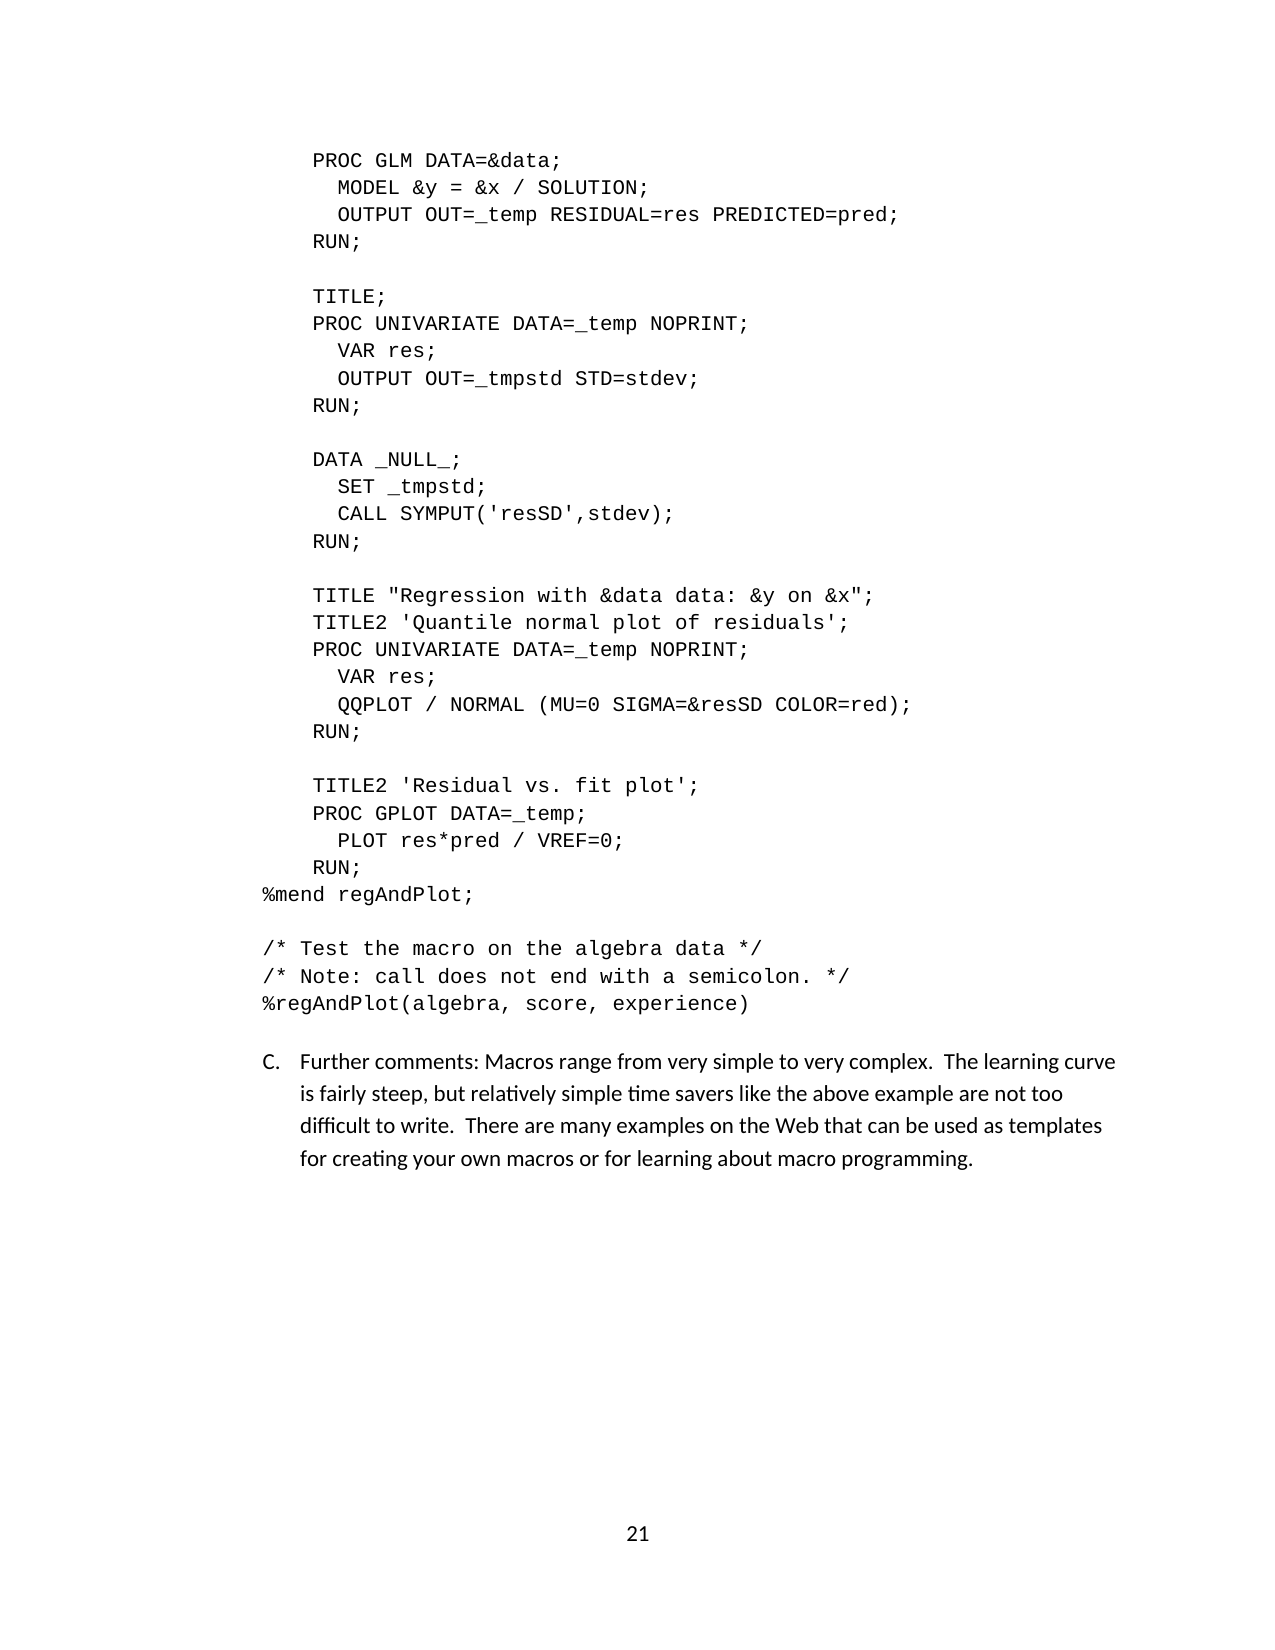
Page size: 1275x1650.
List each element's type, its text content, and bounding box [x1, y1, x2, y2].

list RUN; [262, 857, 1125, 881]
list VAR res; [262, 667, 1125, 690]
list PROC UNIVARIATE DATA=_temp NOPRINT; [262, 639, 1125, 663]
list RUN; [262, 531, 1125, 554]
list QQPLOT / NORMAL (MU=0 SIGMA=&resSD COLOR=red); [262, 694, 1125, 717]
list TITLE2 'Quantile normal plot of residuals'; [262, 612, 1125, 636]
list PLOT res*pred / VREF=0; [262, 830, 1125, 853]
list TITLE "Regression with &data data: &y on &x"; [262, 585, 1125, 609]
list CALL SYMPUT('resSD',stdev); [262, 503, 1125, 527]
list MODEL &y = &x / SOLUTION; [262, 177, 1125, 201]
list /* Test the macro on the algebra data */ [262, 938, 1125, 962]
list PROC GPLOT DATA=_temp; [262, 802, 1125, 826]
list %regAndPlot(algebra, score, experience) [262, 993, 1125, 1016]
list RUN; [262, 721, 1125, 744]
list DATA _NULL_; [262, 449, 1125, 473]
list VAR res; [262, 340, 1125, 364]
list PROC GLM DATA=&data; [262, 150, 1125, 174]
list OUTPUT OUT=_temp RESIDUAL=res PREDICTED=pred; [262, 204, 1125, 228]
list SET _tmpstd; [262, 476, 1125, 500]
list RUN; [262, 232, 1125, 255]
list /* Note: call does not end with a semicolon. */ [262, 966, 1125, 989]
list OUTPUT OUT=_tmpstd STD=stdev; [262, 367, 1125, 391]
list TITLE2 'Residual vs. fit plot'; [262, 775, 1125, 799]
list Further comments: Macros range from very simple to very complex. The learning curve is fairly steep, but relatively simple time savers like the above example are not too difficult to write. There are many examples on the Web that can be used as templates for creating your own macros or for learning about macro programming. [262, 1047, 1125, 1172]
list RUN; [262, 395, 1125, 418]
list PROC UNIVARIATE DATA=_temp NOPRINT; [262, 313, 1125, 337]
list TITLE; [262, 286, 1125, 309]
list %mend regAndPlot; [262, 884, 1125, 908]
